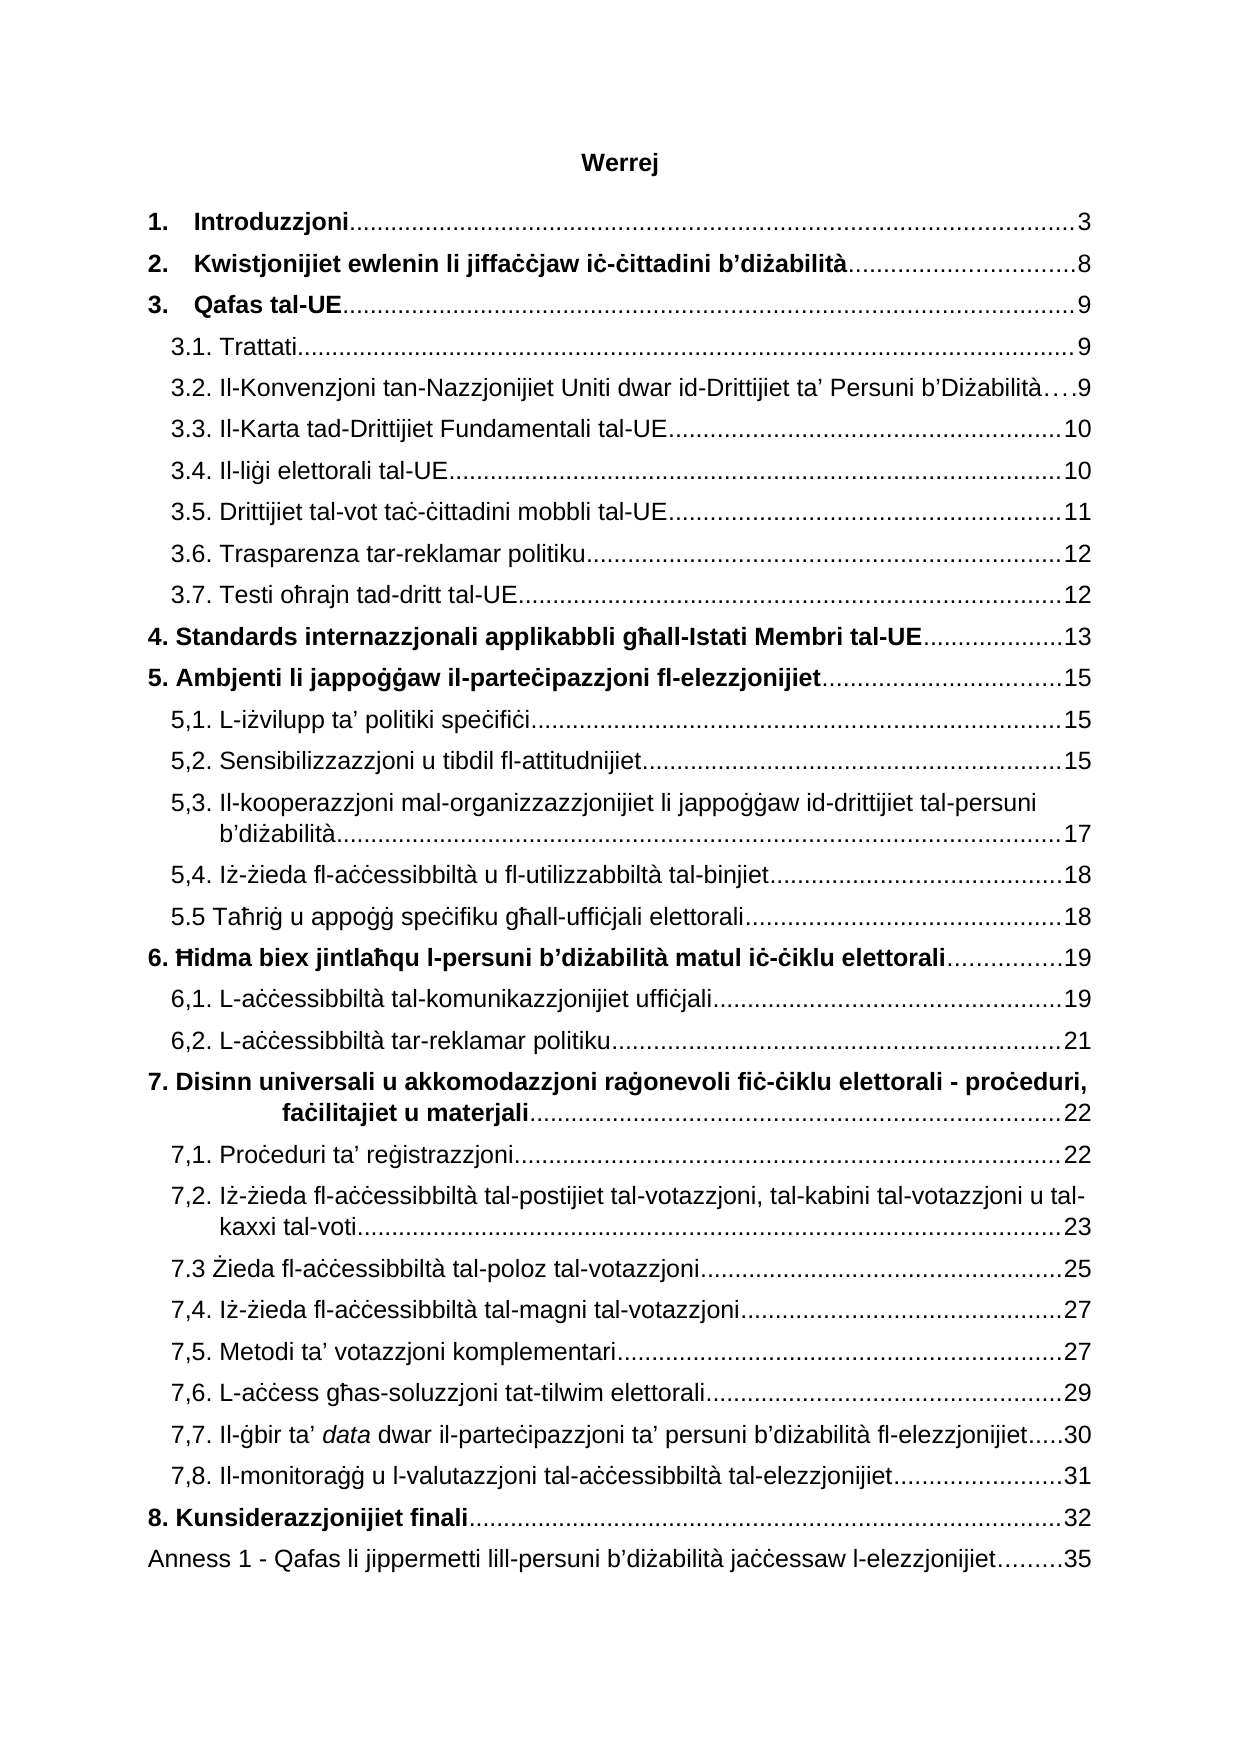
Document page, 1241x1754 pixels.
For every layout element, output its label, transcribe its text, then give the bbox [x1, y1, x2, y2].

subtitle Werrej [148, 148, 1092, 176]
